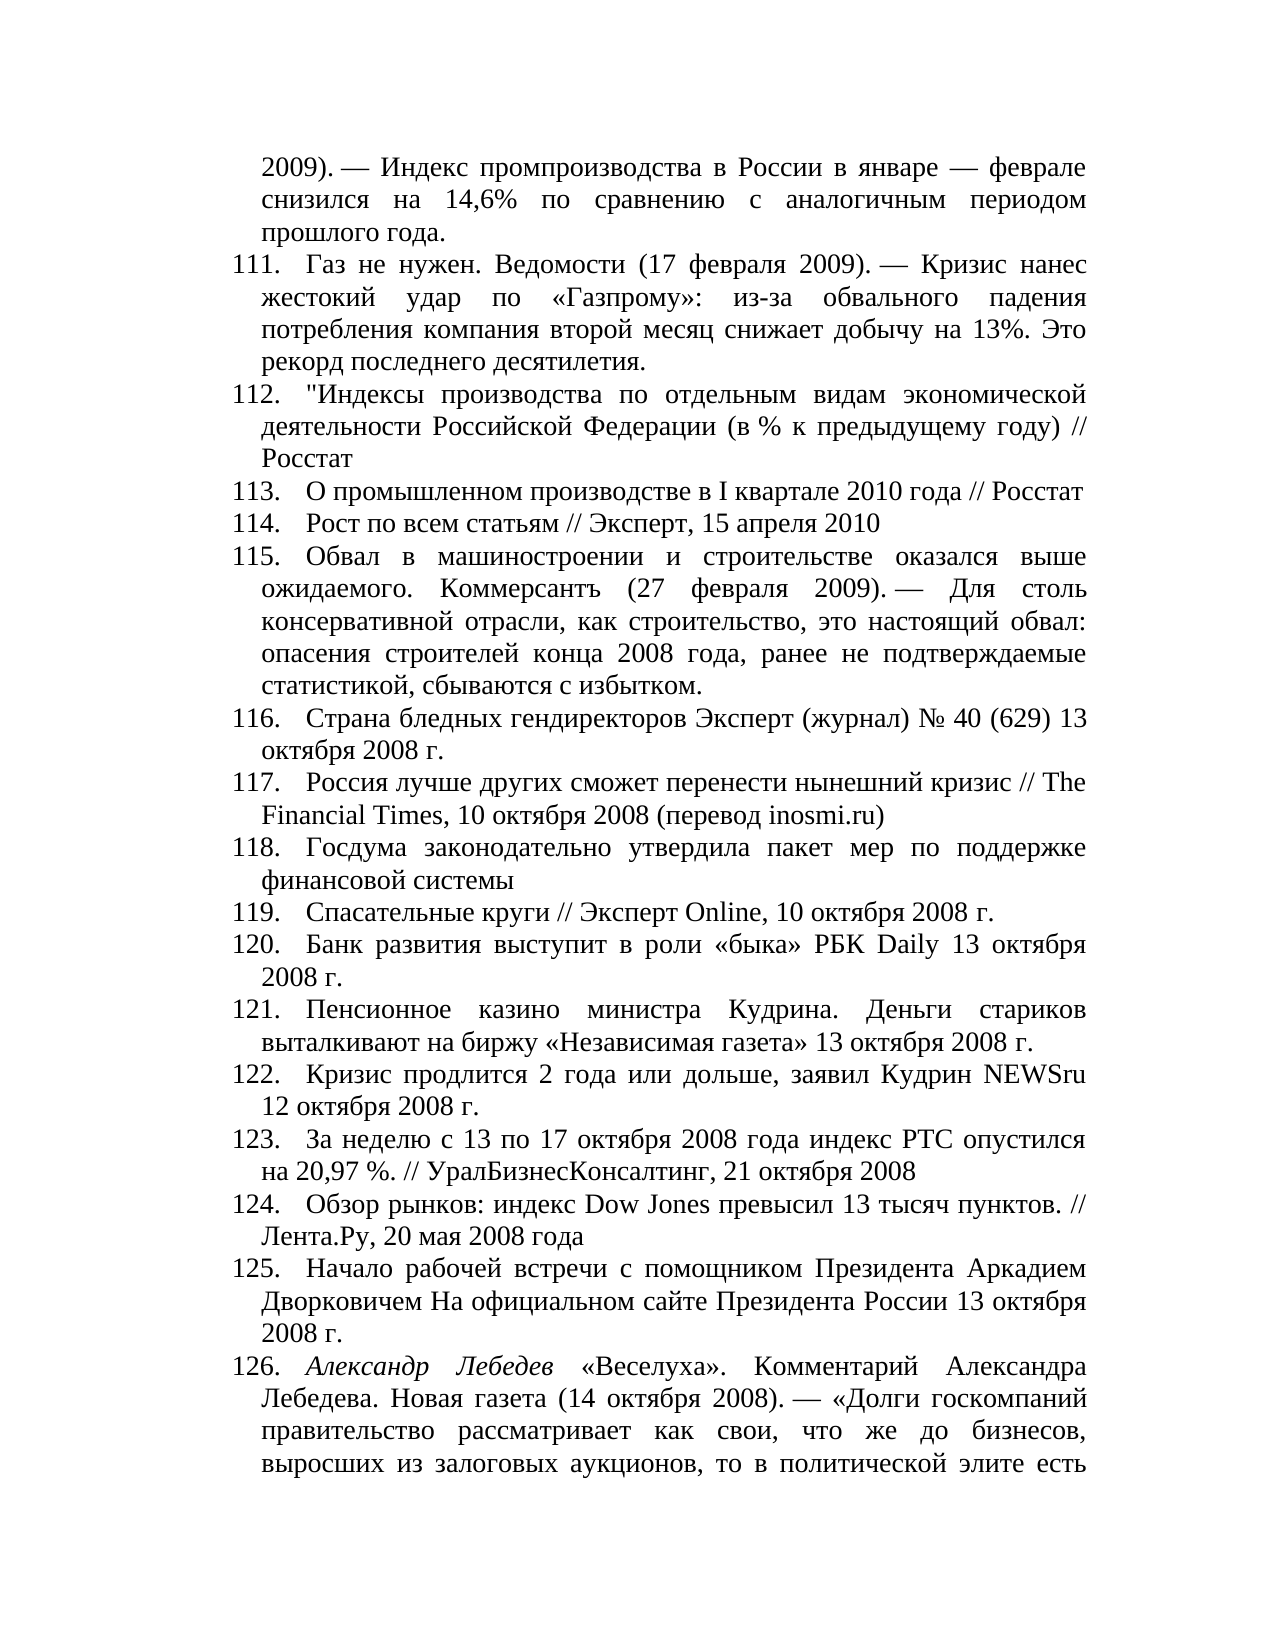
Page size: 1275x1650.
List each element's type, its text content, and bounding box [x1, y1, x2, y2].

list Госдума законодательно утвердила пакет мер по поддержке финансовой системы [232, 830, 1087, 895]
list Россия лучше других сможет перенести нынешний кризис // The Financial Times, 10 октября 2008 (перевод inosmi.ru) [232, 766, 1087, 830]
list Обвал в машиностроении и строительстве оказался выше ожидаемого. Коммерсантъ (27 февраля 2009). — Для столь консервативной отрасли, как строительство, это настоящий обвал: опасения строителей конца 2008 года, ранее не подтверждаемые статистикой, сбываются с избытком. [232, 539, 1087, 701]
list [232, 150, 1087, 247]
list Кризис продлится 2 года или дольше, заявил Кудрин NEWSru 12 октября 2008 г. [232, 1057, 1087, 1122]
list За неделю с 13 по 17 октября 2008 года индекс РТС опустился на 20,97 %. // УралБизнесКонсалтинг, 21 октября 2008 [232, 1122, 1087, 1187]
list Спасательные круги // Эксперт Online, 10 октября 2008 г. [232, 895, 1087, 927]
list О промышленном производстве в I квартале 2010 года // Росстат [232, 474, 1087, 506]
list Начало рабочей встречи с помощником Президента Аркадием Дворковичем На официальном сайте Президента России 13 октября 2008 г. [232, 1251, 1087, 1349]
list Рост по всем статьям // Эксперт, 15 апреля 2010 [232, 506, 1087, 539]
list "Индексы производства по отдельным видам экономической деятельности Российской Федерации (в % к предыдущему году) // Росстат [232, 377, 1087, 474]
list Газ не нужен. Ведомости (17 февраля 2009). — Кризис нанес жестокий удар по «Газпрому»: из-за обвального падения потребления компания второй месяц снижает добычу на 13%. Это рекорд последнего десятилетия. [232, 247, 1087, 377]
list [232, 1349, 1087, 1478]
list Банк развития выступит в роли «быка» РБК Daily 13 октября 2008 г. [232, 927, 1087, 992]
list Обзор рынков: индекс Dow Jones превысил 13 тысяч пунктов. // Лента.Ру, 20 мая 2008 года [232, 1187, 1087, 1251]
list Пенсионное казино министра Кудрина. Деньги стариков выталкивают на биржу «Независимая газета» 13 октября 2008 г. [232, 992, 1087, 1057]
list Страна бледных гендиректоров Эксперт (журнал) № 40 (629) 13 октября 2008 г. [232, 701, 1087, 766]
